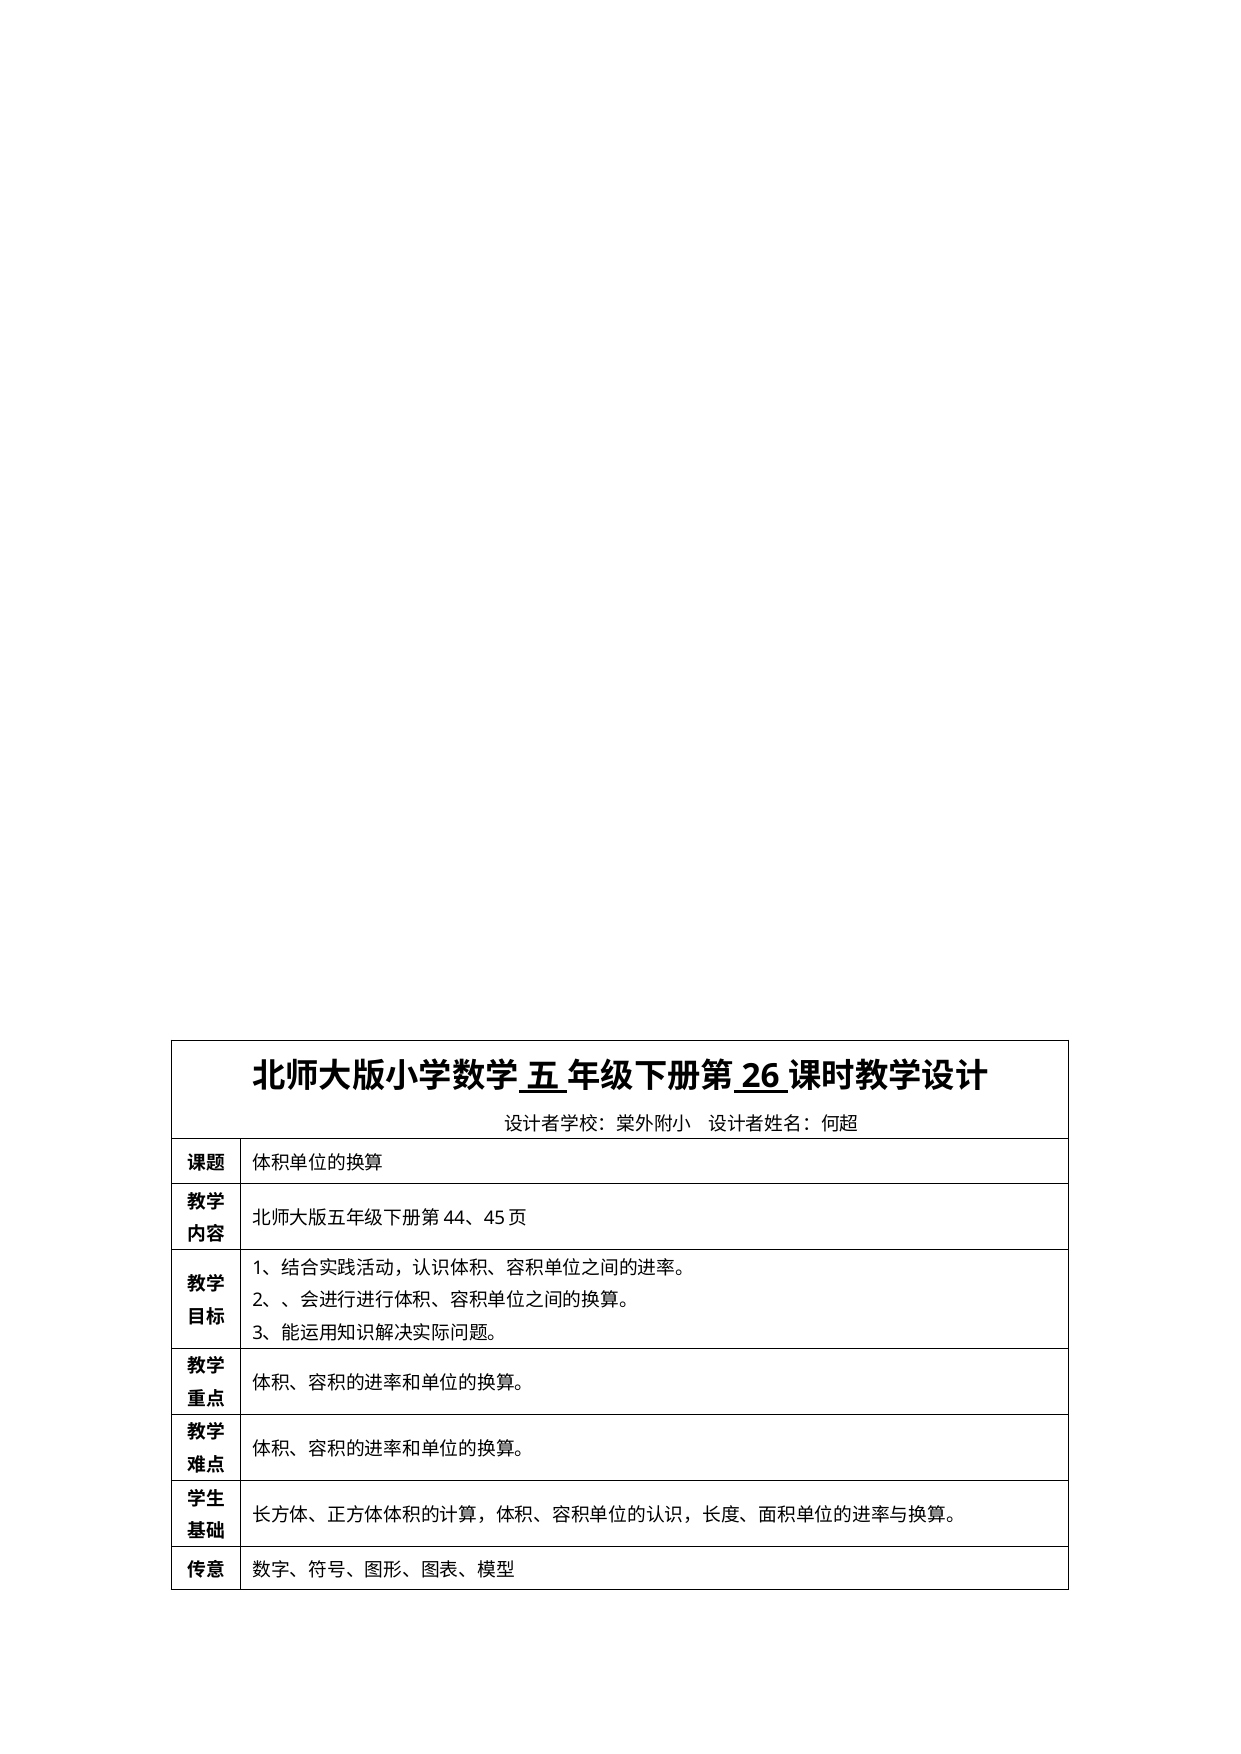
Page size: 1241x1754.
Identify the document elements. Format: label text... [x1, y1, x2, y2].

table_cell 长方体、正方体体积的计算，体积、容积单位的认识，长度、面积单位的进率与换算。 [241, 1481, 1068, 1546]
table_cell 体积、容积的进率和单位的换算。 [241, 1349, 1068, 1413]
table_cell 教学目标 [172, 1250, 240, 1347]
table_cell 教学重点 [172, 1349, 240, 1413]
table_cell 教学难点 [172, 1415, 240, 1479]
table_cell 学生基础 [172, 1481, 240, 1546]
table_cell 数字、符号、图形、图表、模型 [241, 1547, 1068, 1589]
table_cell 传意方式 [172, 1547, 240, 1589]
table_header 北师大版小学数学 五 年级下册第 26 课时教学设计 设计者学校：棠外附小 设计者姓名：何超 [172, 1041, 1068, 1138]
table_cell 体积、容积的进率和单位的换算。 [241, 1415, 1068, 1479]
table_cell 体积单位的换算 [241, 1139, 1068, 1183]
table_cell 北师大版五年级下册第44、45页 [241, 1184, 1068, 1249]
table_cell 课题 [172, 1139, 240, 1183]
table_cell 教学内容 [172, 1184, 240, 1249]
table_cell 结合实践活动，认识体积、容积单位之间的进率。 2、、会进行进行体积、容积单位之间的换算。 3、能运用知识解决实际问题。 [241, 1250, 1068, 1347]
